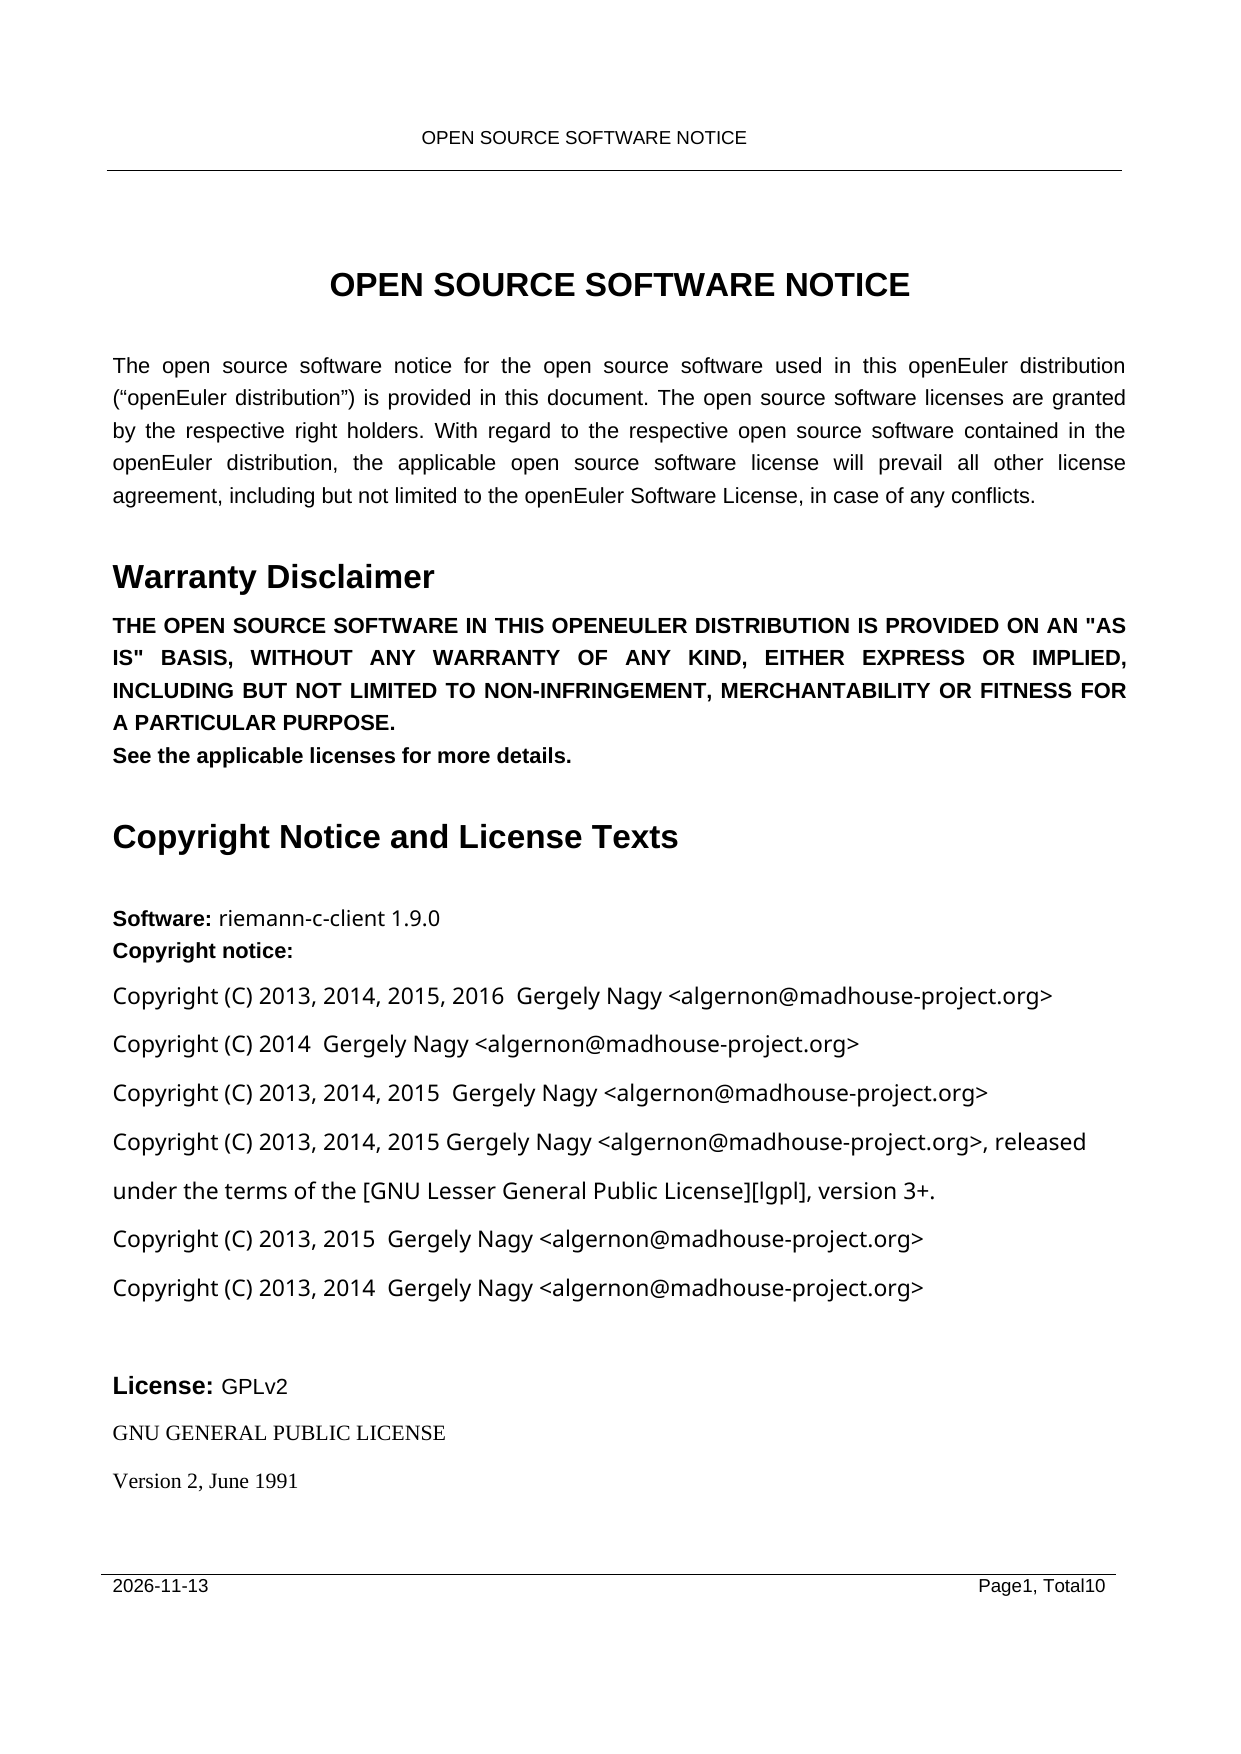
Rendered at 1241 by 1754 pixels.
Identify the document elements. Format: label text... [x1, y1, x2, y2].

text OPEN SOURCE SOFTWARE NOTICE [112, 251, 1128, 316]
text License: GPLv2 [112, 1369, 1128, 1402]
text Copyright (C) 2013, 2014, 2015, 2016 Gergely Nagy <algernon@madhouse-project.org> Copyright (C) 2014 Gergely Nagy <algernon@madhouse-project.org> Copyright (C) 2013, 2014, 2015 Gergely Nagy <algernon@madhouse-project.org> Copyright (C) 2013, 2014, 2015 Gergely Nagy <algernon@madhouse-project.org>, released under the terms of the [GNU Lesser General Public License][lgpl], version 3+. Copyright (C) 2013, 2015 Gergely Nagy <algernon@madhouse-project.org> Copyright (C) 2013, 2014 Gergely Nagy <algernon@madhouse-project.org> [112, 979, 1128, 1353]
text Software: riemann-c-client 1.9.0 [112, 901, 1128, 934]
text Copyright notice: [112, 934, 1128, 966]
text Copyright Notice and License Texts [112, 804, 1128, 869]
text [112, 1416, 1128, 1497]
text Warranty Disclaimer [112, 544, 1128, 609]
text THE OPEN SOURCE SOFTWARE IN THIS OPENEULER DISTRIBUTION IS PROVIDED ON AN "AS IS" BASIS, WITHOUT ANY WARRANTY OF ANY KIND, EITHER EXPRESS OR IMPLIED, INCLUDING BUT NOT LIMITED TO NON-INFRINGEMENT, MERCHANTABILITY OR FITNESS FOR A PARTICULAR PURPOSE. See the applicable licenses for more details. [112, 609, 1128, 771]
text The open source software notice for the open source software used in this openEuler distribution (“openEuler distribution”) is provided in this document. The open source software licenses are granted by the respective right holders. With regard to the respective open source software contained in the openEuler distribution, the applicable open source software license will prevail all other license agreement, including but not limited to the openEuler Software License, in case of any conflicts. [112, 349, 1128, 511]
